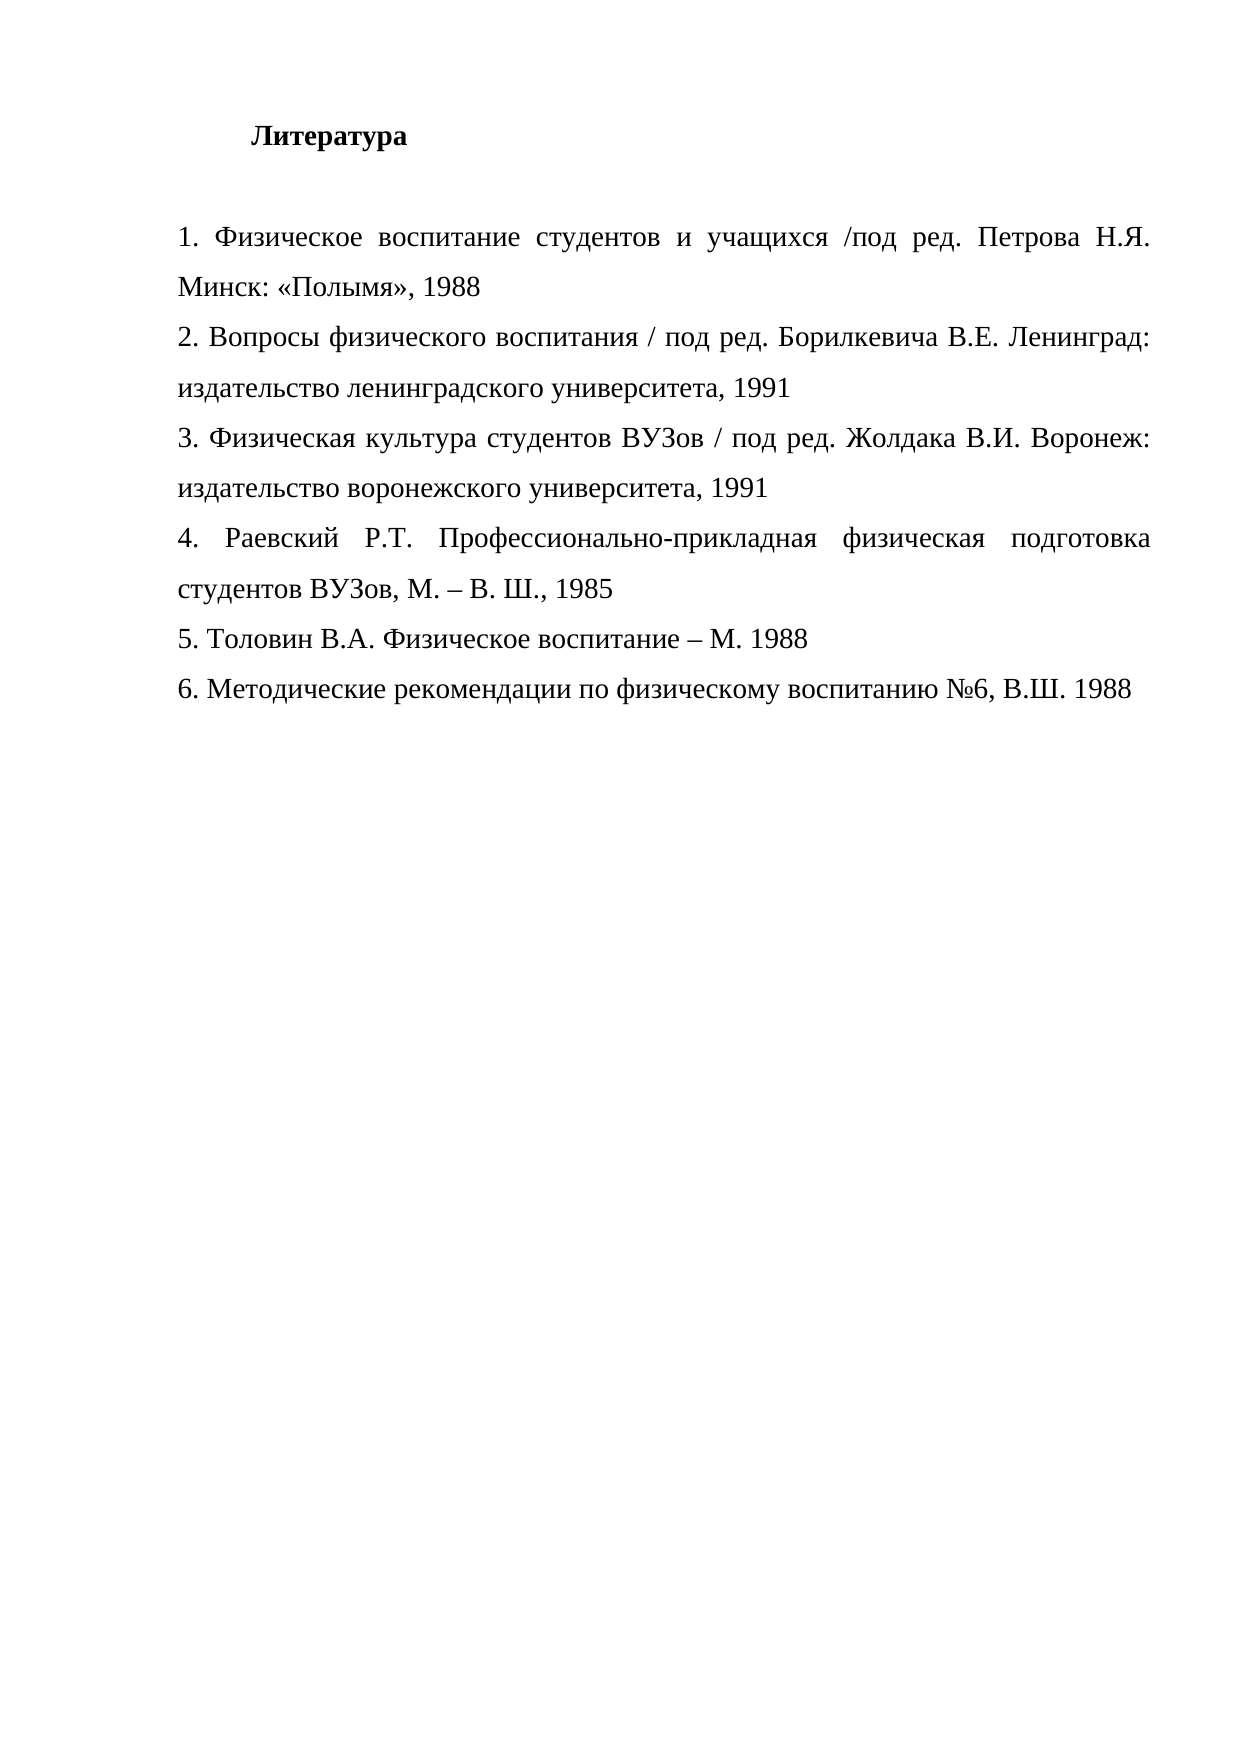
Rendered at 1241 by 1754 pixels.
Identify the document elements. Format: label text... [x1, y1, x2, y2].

text 4. Раевский Р.Т. Профессионально-прикладная физическая подготовка студентов ВУЗов, М. – В. Ш., 1985 [177, 521, 1152, 604]
text Литература [177, 118, 1152, 152]
text 1. Физическое воспитание студентов и учащихся /под ред. Петрова Н.Я. Минск: «Полымя», 1988 [177, 219, 1152, 303]
text 2. Вопросы физического воспитания / под ред. Борилкевича В.Е. Ленинград: издательство ленинградского университета, 1991 [177, 319, 1152, 403]
text 5. Толовин В.А. Физическое воспитание – М. 1988 [177, 621, 1152, 655]
text 3. Физическая культура студентов ВУЗов / под ред. Жолдака В.И. Воронеж: издательство воронежского университета, 1991 [177, 420, 1152, 504]
text 6. Методические рекомендации по физическому воспитанию №6, В.Ш. 1988 [177, 672, 1152, 705]
